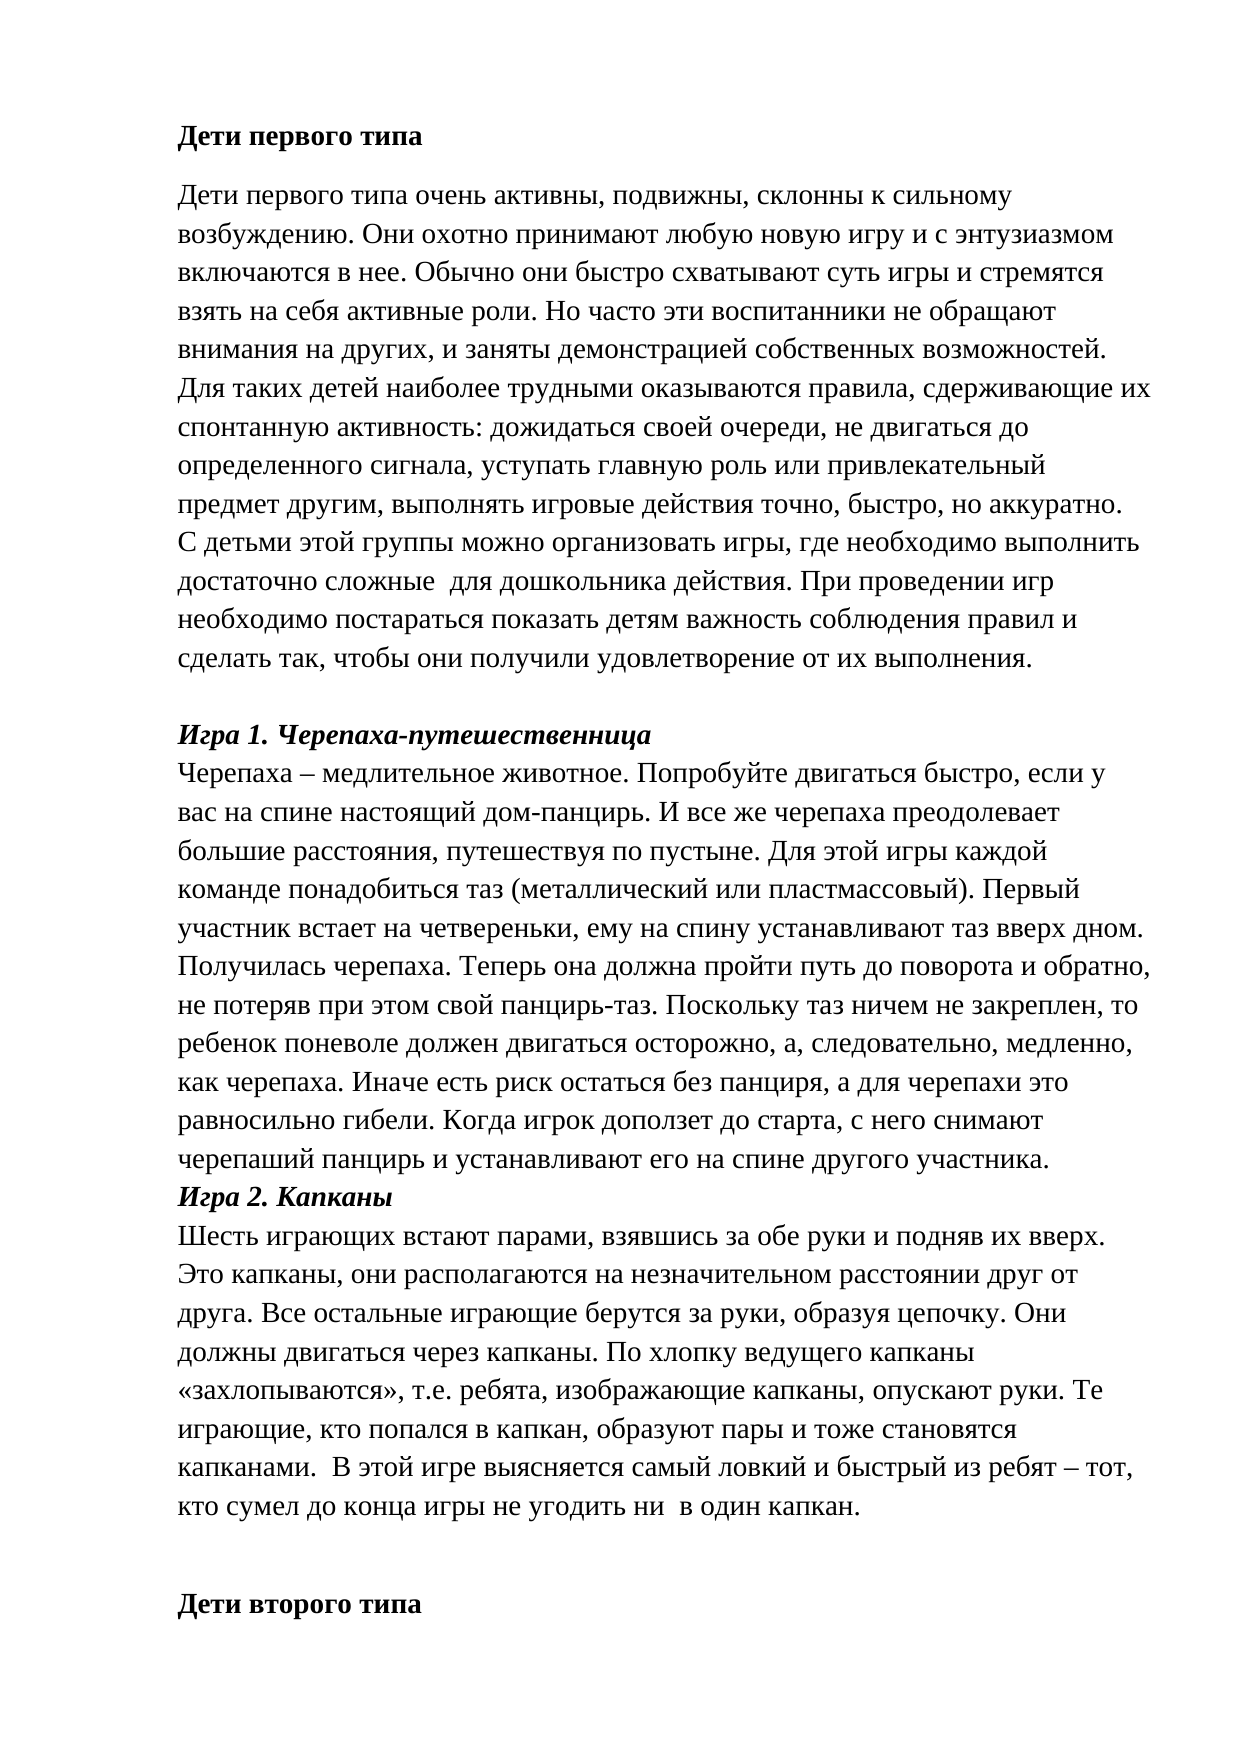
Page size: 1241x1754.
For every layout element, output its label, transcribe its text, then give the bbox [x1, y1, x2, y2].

text Игра 2. Капканы [177, 1179, 1152, 1213]
text Дети второго типа [177, 1586, 1152, 1619]
text Черепаха – медлительное животное. Попробуйте двигаться быстро, если у вас на спине настоящий дом-панцирь. И все же черепаха преодолевает большие расстояния, путешествуя по пустыне. Для этой игры каждой команде понадобиться таз (металлический или пластмассовый). Первый участник встает на четвереньки, ему на спину устанавливают таз вверх дном. Получилась черепаха. Теперь она должна пройти путь до поворота и обратно, не потеряв при этом свой панцирь-таз. Поскольку таз ничем не закреплен, то ребенок поневоле должен двигаться осторожно, а, следовательно, медленно, как черепаха. Иначе есть риск остаться без панциря, а для черепахи это равносильно гибели. Когда игрок доползет до старта, с него снимают черепаший панцирь и устанавливают его на спине другого участника. [177, 756, 1152, 1174]
text Дети первого типа [177, 118, 1152, 152]
text Шесть играющих встают парами, взявшись за обе руки и подняв их вверх. Это капканы, они располагаются на незначительном расстоянии друг от друга. Все остальные играющие берутся за руки, образуя цепочку. Они должны двигаться через капканы. По хлопку ведущего капканы «захлопываются», т.е. ребята, изображающие капканы, опускают руки. Те играющие, кто попался в капкан, образуют пары и тоже становятся капканами. В этой игре выясняется самый ловкий и быстрый из ребят – тот, кто сумел до конца игры не угодить ни в один капкан. [177, 1218, 1152, 1521]
text Дети первого типа очень активны, подвижны, склонны к сильному возбуждению. Они охотно принимают любую новую игру и с энтузиазмом включаются в нее. Обычно они быстро схватывают суть игры и стремятся взять на себя активные роли. Но часто эти воспитанники не обращают внимания на других, и заняты демонстрацией собственных возможностей. Для таких детей наиболее трудными оказываются правила, сдерживающие их спонтанную активность: дожидаться своей очереди, не двигаться до определенного сигнала, уступать главную роль или привлекательный предмет другим, выполнять игровые действия точно, быстро, но аккуратно. [177, 177, 1152, 519]
text С детьми этой группы можно организовать игры, где необходимо выполнить достаточно сложные для дошкольника действия. При проведении игр необходимо постараться показать детям важность соблюдения правил и сделать так, чтобы они получили удовлетворение от их выполнения. [177, 524, 1152, 673]
text Игра 1. Черепаха-путешественница [177, 717, 1152, 751]
